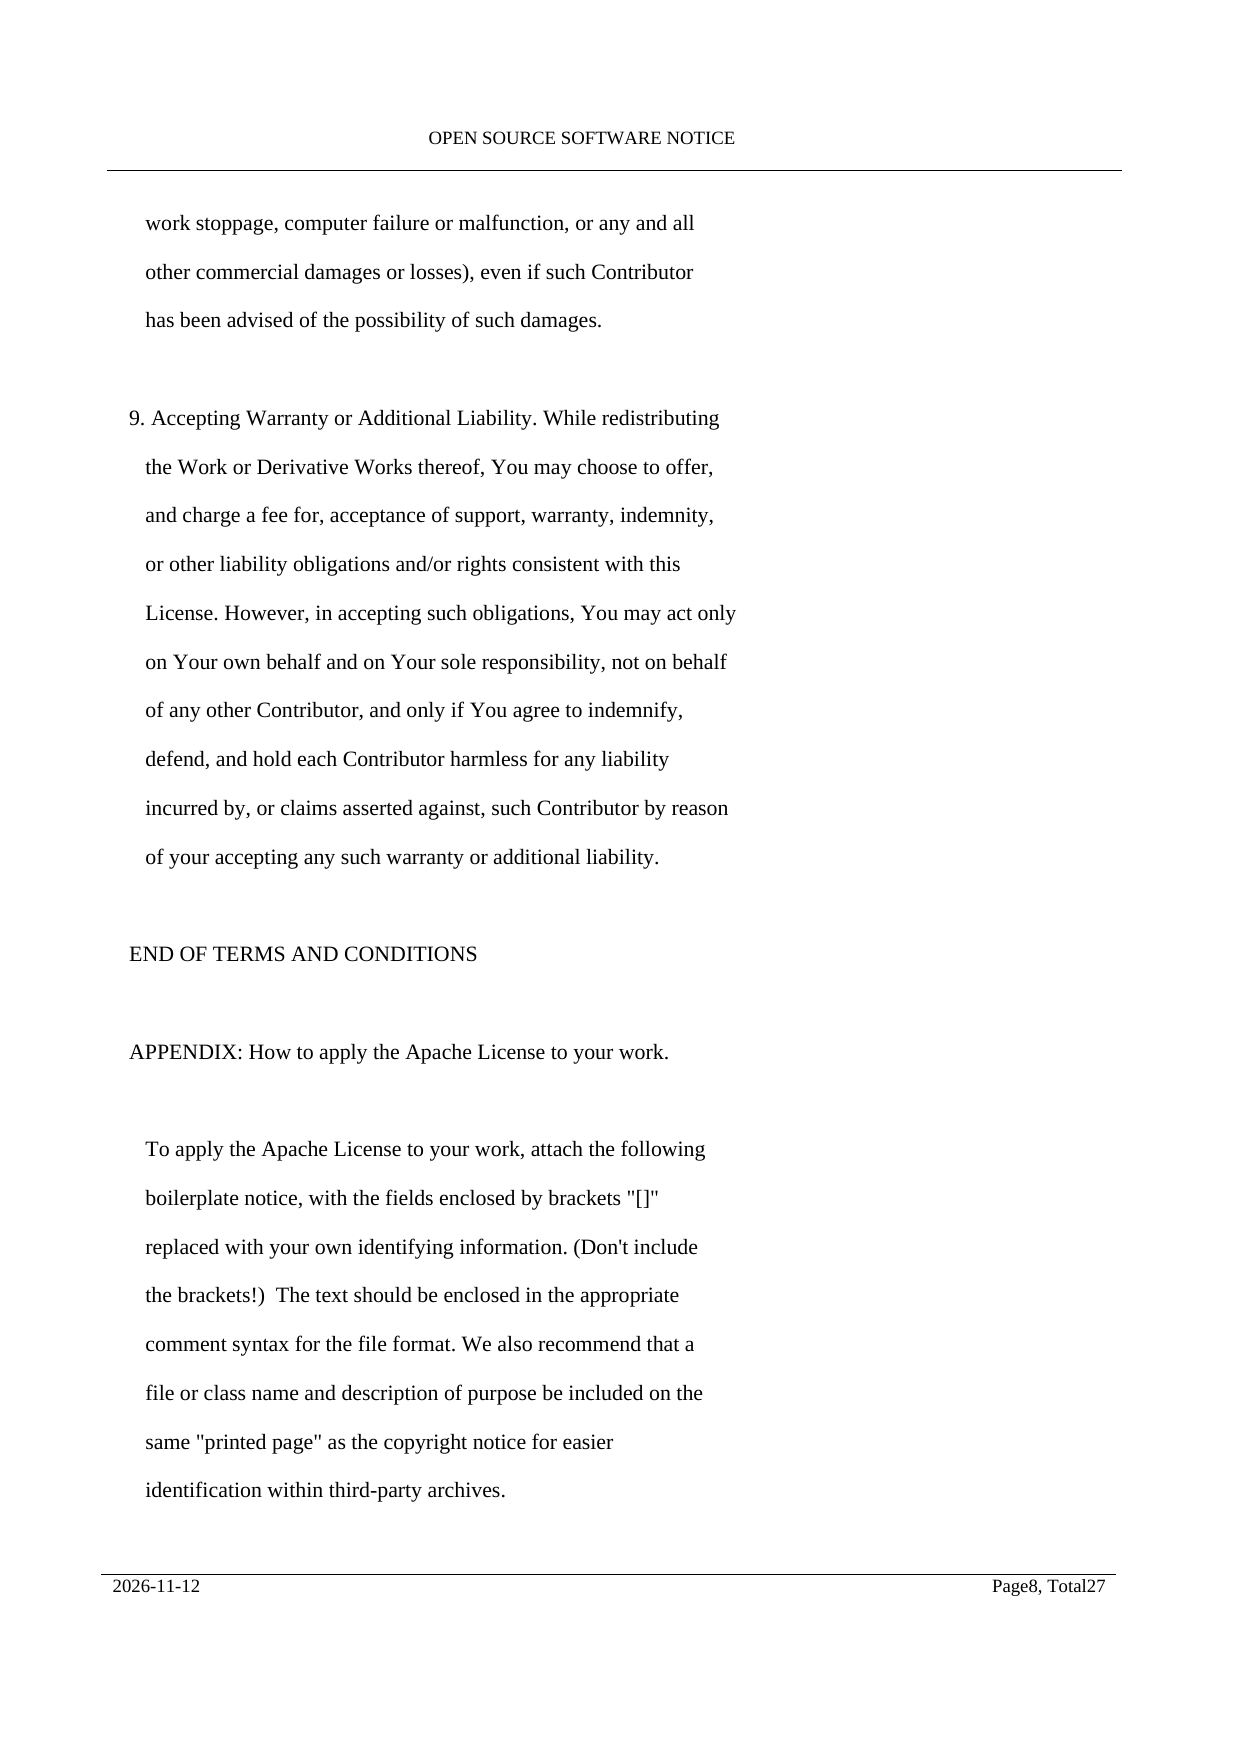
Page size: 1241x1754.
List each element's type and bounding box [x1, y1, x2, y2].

text [112, 206, 1128, 1506]
